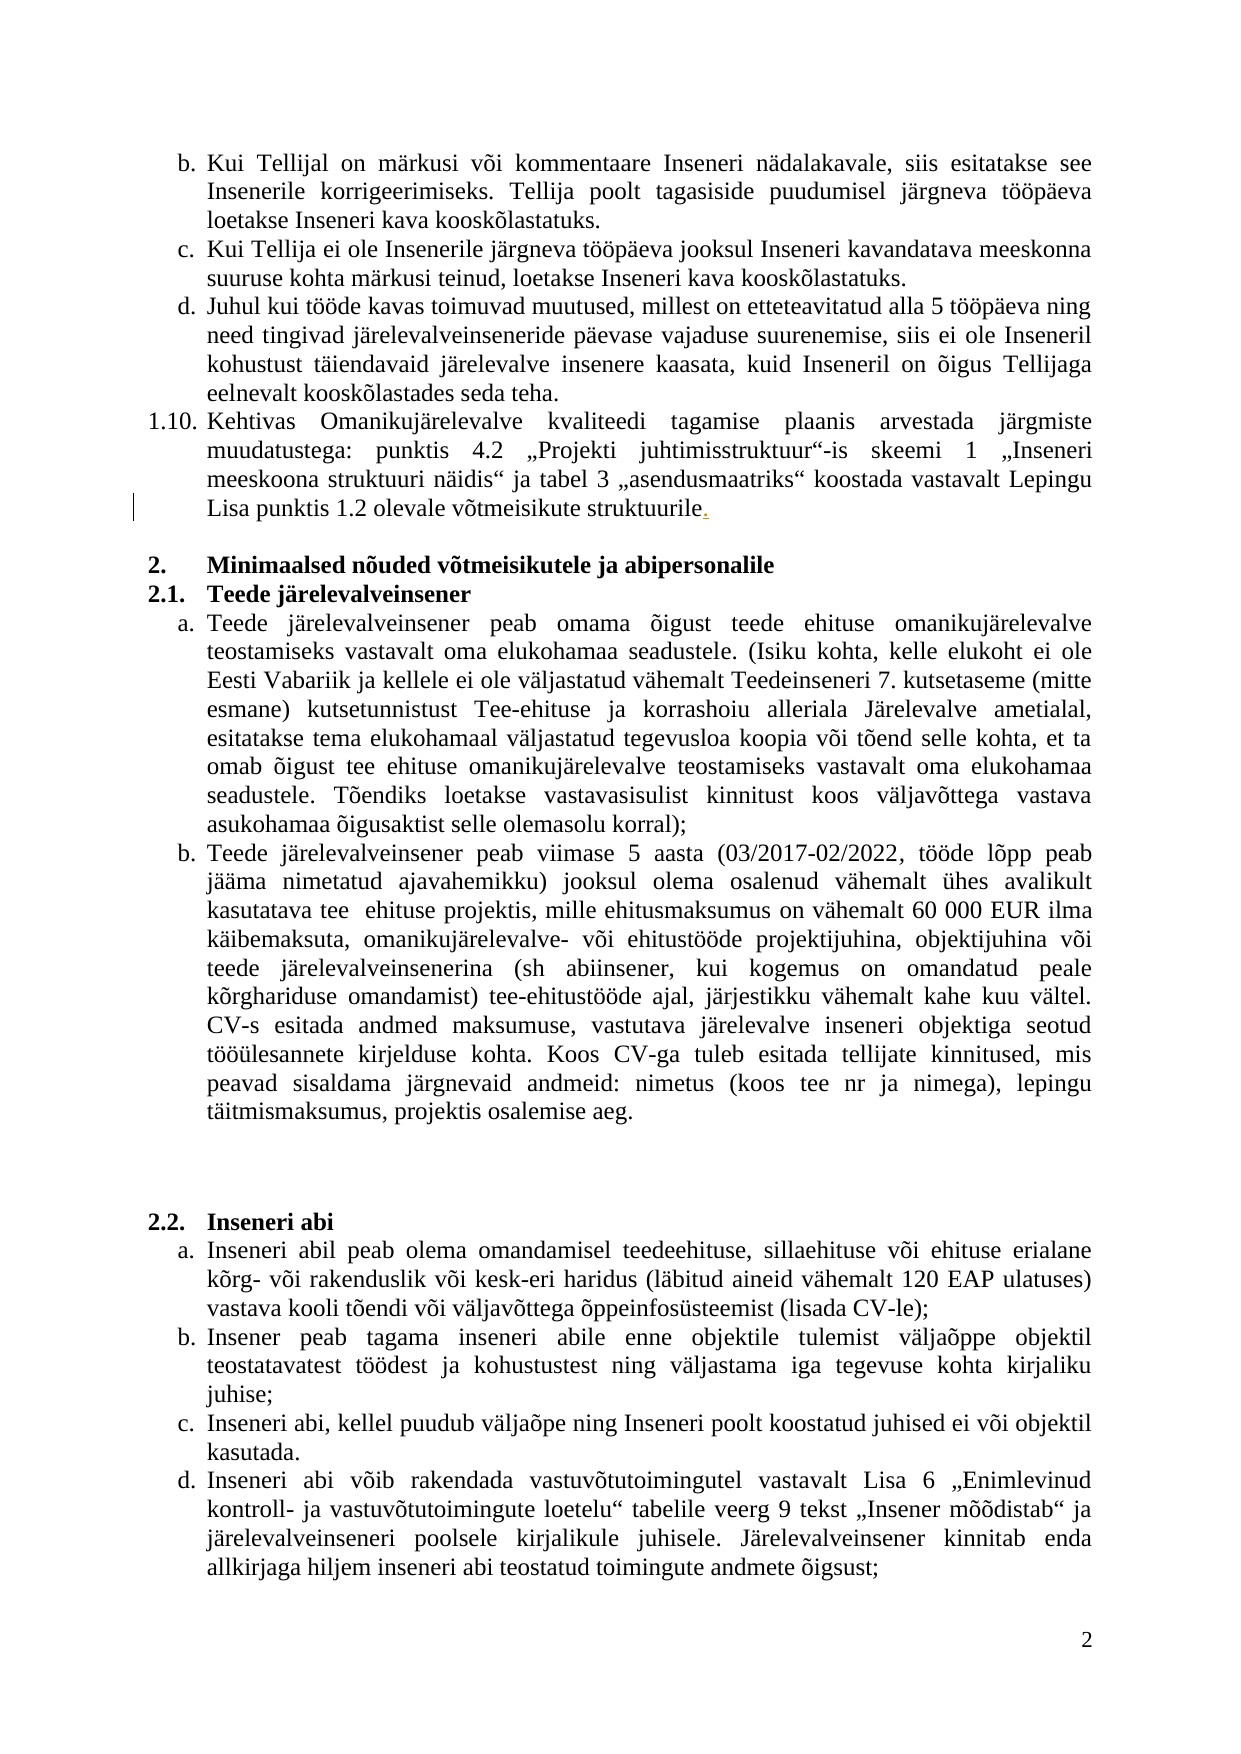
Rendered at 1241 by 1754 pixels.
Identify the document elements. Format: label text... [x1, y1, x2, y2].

list Juhul kui tööde kavas toimuvad muutused, millest on etteteavitatud alla 5 tööpäeva ning need tingivad järelevalveinseneride päevase vajaduse suurenemise, siis ei ole Inseneril kohustust täiendavaid järelevalve insenere kaasata, kuid Inseneril on õigus Tellijaga eelnevalt kooskõlastades seda teha. [177, 291, 1093, 406]
list Inseneri abi võib rakendada vastuvõtutoimingutel vastavalt Lisa 6 „Enimlevinud kontroll- ja vastuvõtutoimingute loetelu“ tabelile veerg 9 tekst „Insener mõõdistab“ ja järelevalveinseneri poolsele kirjalikule juhisele. Järelevalveinsener kinnitab enda allkirjaga hiljem inseneri abi teostatud toimingute andmete õigsust; [177, 1465, 1093, 1580]
list Kehtivas Omanikujärelevalve kvaliteedi tagamise plaanis arvestada järgmiste muudatustega: punktis 4.2 „Projekti juhtimisstruktuur“-is skeemi 1 „Inseneri meeskoona struktuuri näidis“ ja tabel 3 „asendusmaatriks“ koostada vastavalt Lepingu Lisa punktis 1.2 olevale võtmeisikute struktuurile [148, 406, 1093, 521]
list Minimaalsed nõuded võtmeisikutele ja abipersonalile [148, 550, 1093, 579]
list Inseneri abi [148, 1207, 1093, 1235]
list Kui Tellija ei ole Insenerile järgneva tööpäeva jooksul Inseneri kavandatava meeskonna suuruse kohta märkusi teinud, loetakse Inseneri kava kooskõlastatuks. [177, 234, 1093, 291]
list Inseneri abi, kellel puudub väljaõpe ning Inseneri poolt koostatud juhised ei või objektil kasutada. [177, 1408, 1093, 1465]
list Inseneri abil peab olema omandamisel teedeehituse, sillaehituse või ehituse erialane kõrg- või rakenduslik või kesk-eri haridus (läbitud aineid vähemalt 120 EAP ulatuses) vastava kooli tõendi või väljavõttega õppeinfosüsteemist (lisada CV-le); [177, 1235, 1093, 1322]
list Insener peab tagama inseneri abile enne objektile tulemist väljaõppe objektil teostatavatest töödest ja kohustustest ning väljastama iga tegevuse kohta kirjaliku juhise; [177, 1322, 1093, 1408]
list Teede järelevalveinsener peab viimase 5 aasta (03/2017-02/2022, tööde lõpp peab jääma nimetatud ajavahemikku) jooksul olema osalenud vähemalt ühes avalikult kasutatava tee ehituse projektis, mille ehitusmaksumus on vähemalt 60 000 EUR ilma käibemaksuta, omanikujärelevalve- või ehitustööde projektijuhina, objektijuhina või teede järelevalveinsenerina (sh abiinsener, kui kogemus on omandatud peale kõrghariduse omandamist) tee-ehitustööde ajal, järjestikku vähemalt kahe kuu vältel. CV-s esitada andmed maksumuse, vastutava järelevalve inseneri objektiga seotud tööülesannete kirjelduse kohta. Koos CV-ga tuleb esitada tellijate kinnitused, mis peavad sisaldama järgnevaid andmeid: nimetus (koos tee nr ja nimega), lepingu täitmismaksumus, projektis osalemise aeg. [177, 838, 1093, 1125]
list Kui Tellijal on märkusi või kommentaare Inseneri nädalakavale, siis esitatakse see Insenerile korrigeerimiseks. Tellija poolt tagasiside puudumisel järgneva tööpäeva loetakse Inseneri kava kooskõlastatuks. [177, 148, 1093, 234]
list Teede järelevalveinsener [148, 579, 1093, 608]
list Teede järelevalveinsener peab omama õigust teede ehituse omanikujärelevalve teostamiseks vastavalt oma elukohamaa seadustele. (Isiku kohta, kelle elukoht ei ole Eesti Vabariik ja kellele ei ole väljastatud vähemalt Teedeinseneri 7. kutsetaseme (mitte esmane) kutsetunnistust Tee-ehituse ja korrashoiu alleriala Järelevalve ametialal, esitatakse tema elukohamaal väljastatud tegevusloa koopia või tõend selle kohta, et ta omab õigust tee ehituse omanikujärelevalve teostamiseks vastavalt oma elukohamaa seadustele. Tõendiks loetakse vastavasisulist kinnitust koos väljavõttega vastava asukohamaa õigusaktist selle olemasolu korral); [177, 608, 1093, 838]
